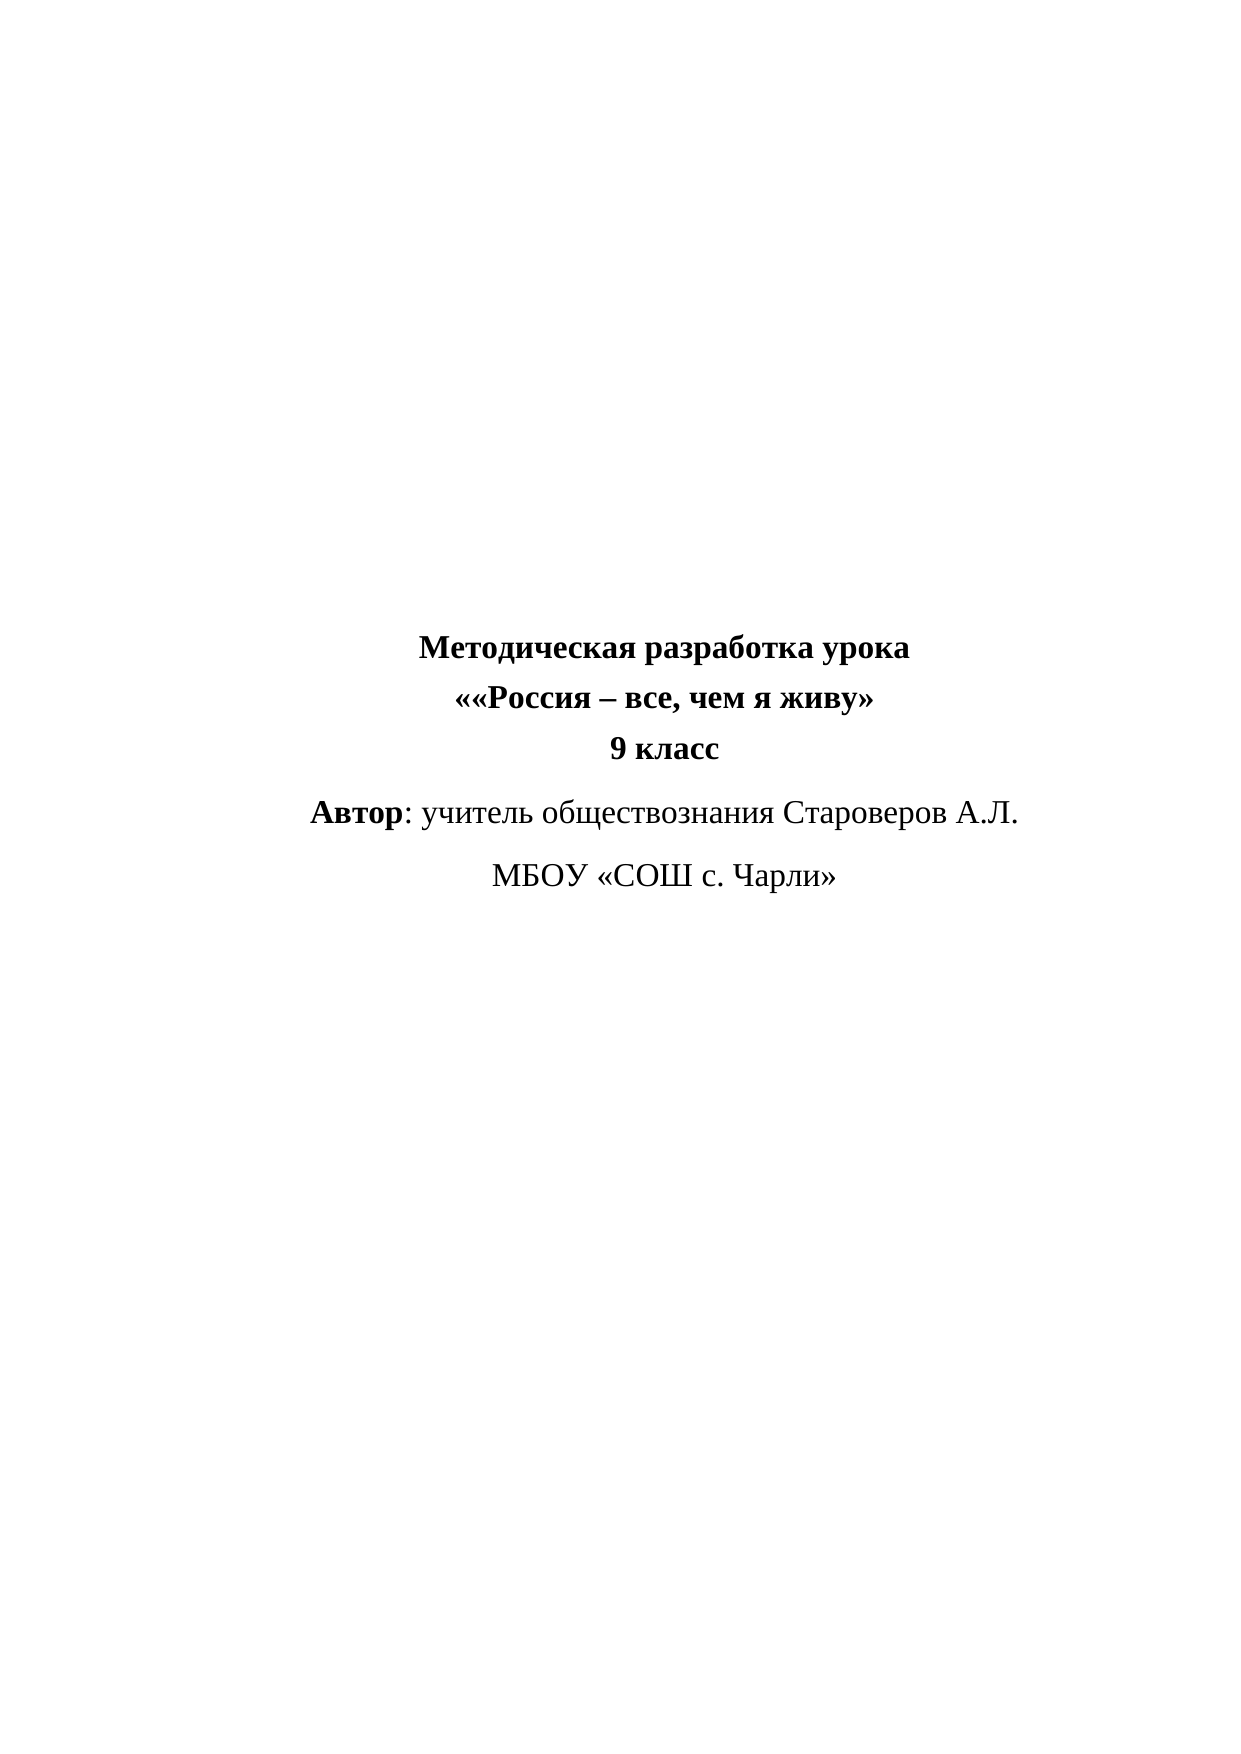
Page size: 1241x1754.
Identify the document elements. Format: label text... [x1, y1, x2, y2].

text МБОУ «СОШ с. Чарли» [177, 855, 1152, 893]
text ««Россия – все, чем я живу» [177, 678, 1152, 716]
text 9 класс [177, 728, 1152, 767]
text Автор: учитель обществознания Староверов А.Л. [177, 792, 1152, 830]
text Методическая разработка урока [177, 627, 1152, 665]
